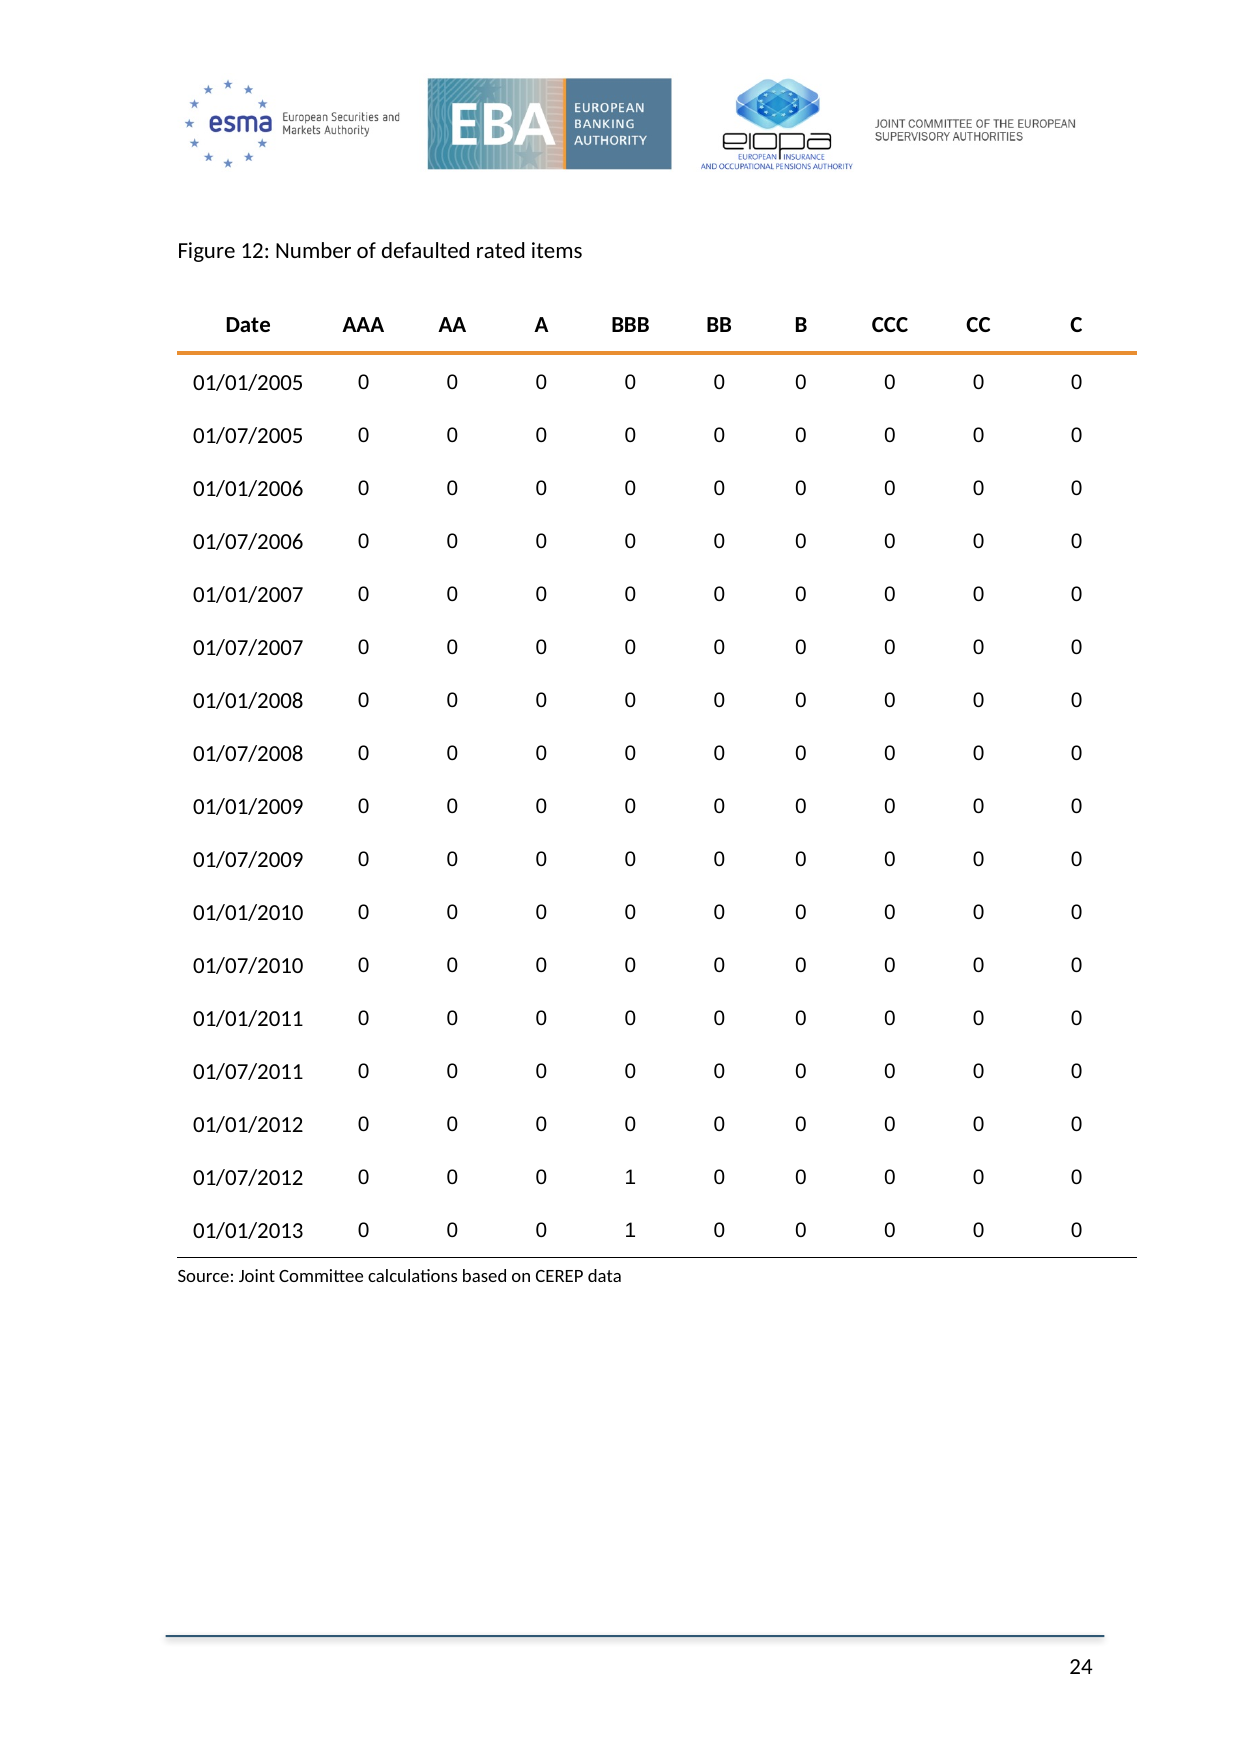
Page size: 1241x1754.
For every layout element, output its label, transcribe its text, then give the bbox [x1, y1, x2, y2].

table_cell 0 [497, 568, 586, 620]
table_cell 0 [941, 726, 1015, 779]
table_cell 0 [675, 726, 763, 779]
table_cell 0 [675, 1045, 763, 1098]
table_cell 0 [764, 886, 838, 938]
table_cell 0 [319, 355, 408, 408]
table_header B [764, 298, 838, 351]
table_cell 0 [1015, 1098, 1137, 1151]
table_cell 0 [941, 886, 1015, 938]
table_cell 01/07/2009 [177, 833, 319, 886]
table_cell 01/07/2006 [177, 514, 319, 567]
table_cell 0 [675, 1204, 763, 1257]
table_cell 0 [1015, 1151, 1137, 1204]
table_cell 0 [408, 726, 497, 779]
table_cell 0 [1015, 620, 1137, 673]
table_cell 0 [764, 408, 838, 461]
table_cell 0 [586, 1098, 675, 1151]
table_cell 0 [764, 461, 838, 514]
table_cell 0 [941, 1204, 1015, 1257]
table_cell 0 [941, 568, 1015, 620]
table_cell 0 [838, 408, 941, 461]
table_cell 0 [319, 780, 408, 832]
table_header AAA [319, 298, 408, 351]
table_cell 0 [675, 355, 763, 408]
table_cell 0 [838, 1151, 941, 1204]
table_cell 0 [764, 355, 838, 408]
table_cell 01/01/2013 [177, 1204, 319, 1257]
table_cell 0 [319, 726, 408, 779]
table_cell 01/07/2010 [177, 939, 319, 992]
table_cell 0 [838, 726, 941, 779]
table_cell 0 [941, 833, 1015, 886]
table_cell 0 [586, 620, 675, 673]
table_cell 0 [838, 674, 941, 726]
table_cell 0 [764, 1045, 838, 1098]
table_cell 0 [764, 833, 838, 886]
table_cell 0 [408, 1045, 497, 1098]
table_cell 0 [586, 833, 675, 886]
table_cell 0 [941, 408, 1015, 461]
table_cell 0 [675, 568, 763, 620]
table_cell 1 [586, 1151, 675, 1204]
table_cell 0 [319, 568, 408, 620]
table_cell 0 [838, 1098, 941, 1151]
table_cell 0 [941, 674, 1015, 726]
table_header C [1015, 298, 1137, 351]
table_cell 0 [941, 461, 1015, 514]
table_cell 0 [319, 886, 408, 938]
table_cell 0 [408, 780, 497, 832]
table_cell 0 [838, 461, 941, 514]
table_cell 0 [586, 674, 675, 726]
table_cell 0 [838, 1045, 941, 1098]
table_cell 0 [838, 833, 941, 886]
table_cell 0 [1015, 939, 1137, 992]
table_cell 0 [838, 992, 941, 1044]
table_cell 0 [941, 514, 1015, 567]
table_cell 0 [497, 514, 586, 567]
table_cell 0 [1015, 461, 1137, 514]
table_cell 0 [319, 1045, 408, 1098]
table_cell 0 [586, 461, 675, 514]
table_cell 01/07/2008 [177, 726, 319, 779]
table_cell 0 [319, 1151, 408, 1204]
table_cell 0 [1015, 833, 1137, 886]
table_cell 01/01/2005 [177, 355, 319, 408]
table_cell 0 [408, 1151, 497, 1204]
table_cell 0 [586, 939, 675, 992]
table_cell 0 [838, 620, 941, 673]
table_cell 0 [941, 1098, 1015, 1151]
table_cell 0 [838, 886, 941, 938]
table_cell 0 [586, 886, 675, 938]
table_cell 0 [838, 939, 941, 992]
table_cell 0 [319, 992, 408, 1044]
table_header BBB [586, 298, 675, 351]
table_cell 01/01/2012 [177, 1098, 319, 1151]
table_cell 0 [764, 939, 838, 992]
table_cell 01/07/2005 [177, 408, 319, 461]
table_cell 01/01/2009 [177, 780, 319, 832]
table_cell 0 [838, 514, 941, 567]
table_cell 0 [319, 514, 408, 567]
table_header AA [408, 298, 497, 351]
table_cell 0 [319, 408, 408, 461]
table_cell 0 [408, 939, 497, 992]
table_cell 0 [1015, 886, 1137, 938]
table_cell 0 [764, 1098, 838, 1151]
table_cell 01/01/2007 [177, 568, 319, 620]
table_cell 0 [408, 620, 497, 673]
table_cell 0 [941, 1045, 1015, 1098]
table_cell 0 [1015, 408, 1137, 461]
table_cell 0 [1015, 355, 1137, 408]
table_cell 0 [408, 461, 497, 514]
table_cell 0 [408, 992, 497, 1044]
table_cell 0 [319, 833, 408, 886]
table_cell 0 [764, 1151, 838, 1204]
table_cell 0 [586, 780, 675, 832]
table_cell 0 [408, 674, 497, 726]
table_cell 0 [586, 726, 675, 779]
table_cell 0 [838, 1204, 941, 1257]
table_cell 0 [764, 780, 838, 832]
table_cell 0 [497, 408, 586, 461]
table_cell 0 [764, 992, 838, 1044]
table_cell 01/07/2011 [177, 1045, 319, 1098]
table_header A [497, 298, 586, 351]
table_cell 0 [497, 726, 586, 779]
table_header Date [177, 298, 319, 351]
table_cell 0 [408, 886, 497, 938]
table_cell 0 [941, 620, 1015, 673]
table_cell 01/01/2011 [177, 992, 319, 1044]
table_cell 0 [764, 568, 838, 620]
table_cell 0 [764, 514, 838, 567]
table_cell 0 [497, 674, 586, 726]
table_cell 0 [675, 886, 763, 938]
table_cell 0 [941, 1151, 1015, 1204]
table_cell 0 [764, 1204, 838, 1257]
table_cell 0 [319, 1098, 408, 1151]
table_cell 0 [586, 1045, 675, 1098]
table_cell 0 [497, 1098, 586, 1151]
table_cell 0 [764, 674, 838, 726]
table_cell 0 [1015, 1045, 1137, 1098]
table_cell 0 [838, 780, 941, 832]
table_cell 0 [319, 620, 408, 673]
table_cell 0 [497, 1204, 586, 1257]
table_cell 01/07/2012 [177, 1151, 319, 1204]
title Figure 12: Number of defaulted rated items [177, 236, 1092, 264]
table_cell 0 [675, 408, 763, 461]
table_cell 0 [675, 1151, 763, 1204]
table_cell 0 [586, 514, 675, 567]
table_cell 0 [941, 939, 1015, 992]
table_cell 0 [408, 833, 497, 886]
table_cell 0 [408, 408, 497, 461]
table_header CCC [838, 298, 941, 351]
table_cell 0 [497, 833, 586, 886]
table_cell 0 [319, 939, 408, 992]
table_cell 0 [764, 620, 838, 673]
table_cell 0 [586, 568, 675, 620]
table_cell 0 [675, 674, 763, 726]
table_cell 0 [408, 1204, 497, 1257]
table_cell 0 [497, 780, 586, 832]
table_cell 0 [675, 833, 763, 886]
table_header CC [941, 298, 1015, 351]
table_cell 0 [497, 355, 586, 408]
table_cell 01/01/2008 [177, 674, 319, 726]
table_cell 0 [497, 620, 586, 673]
table_cell 0 [675, 461, 763, 514]
table_cell 0 [319, 1204, 408, 1257]
table_cell 0 [764, 726, 838, 779]
table_cell 0 [497, 886, 586, 938]
table_cell 0 [838, 568, 941, 620]
table_cell 0 [497, 461, 586, 514]
table_cell 0 [1015, 726, 1137, 779]
table_cell 0 [675, 620, 763, 673]
table_cell 0 [408, 355, 497, 408]
table_cell 0 [1015, 992, 1137, 1044]
table_cell 01/01/2006 [177, 461, 319, 514]
table_header BB [675, 298, 763, 351]
table_cell 0 [319, 674, 408, 726]
table_cell 0 [941, 780, 1015, 832]
table_cell 0 [838, 355, 941, 408]
table_cell 0 [586, 355, 675, 408]
table_cell 0 [586, 408, 675, 461]
table_cell 01/01/2010 [177, 886, 319, 938]
table_cell 0 [408, 568, 497, 620]
table_cell 0 [675, 1098, 763, 1151]
table_cell 1 [586, 1204, 675, 1257]
table_cell 0 [497, 1151, 586, 1204]
table_cell 0 [675, 780, 763, 832]
table_cell 0 [497, 939, 586, 992]
table_cell 0 [941, 992, 1015, 1044]
table_cell 0 [586, 992, 675, 1044]
table_cell 0 [941, 355, 1015, 408]
table_cell 0 [675, 939, 763, 992]
table_cell 0 [1015, 514, 1137, 567]
table_cell 0 [408, 1098, 497, 1151]
table_cell 0 [497, 1045, 586, 1098]
picture [177, 73, 1088, 174]
table_cell 0 [408, 514, 497, 567]
table_cell 0 [1015, 780, 1137, 832]
table_cell 0 [319, 461, 408, 514]
table_cell 0 [1015, 1204, 1137, 1257]
table_cell 0 [1015, 674, 1137, 726]
table_cell 0 [675, 514, 763, 567]
table_cell 0 [675, 992, 763, 1044]
table_cell 0 [497, 992, 586, 1044]
table_cell 01/07/2007 [177, 620, 319, 673]
text Source: Joint Committee calculations based on CEREP data [177, 1266, 1092, 1286]
table_cell 0 [1015, 568, 1137, 620]
